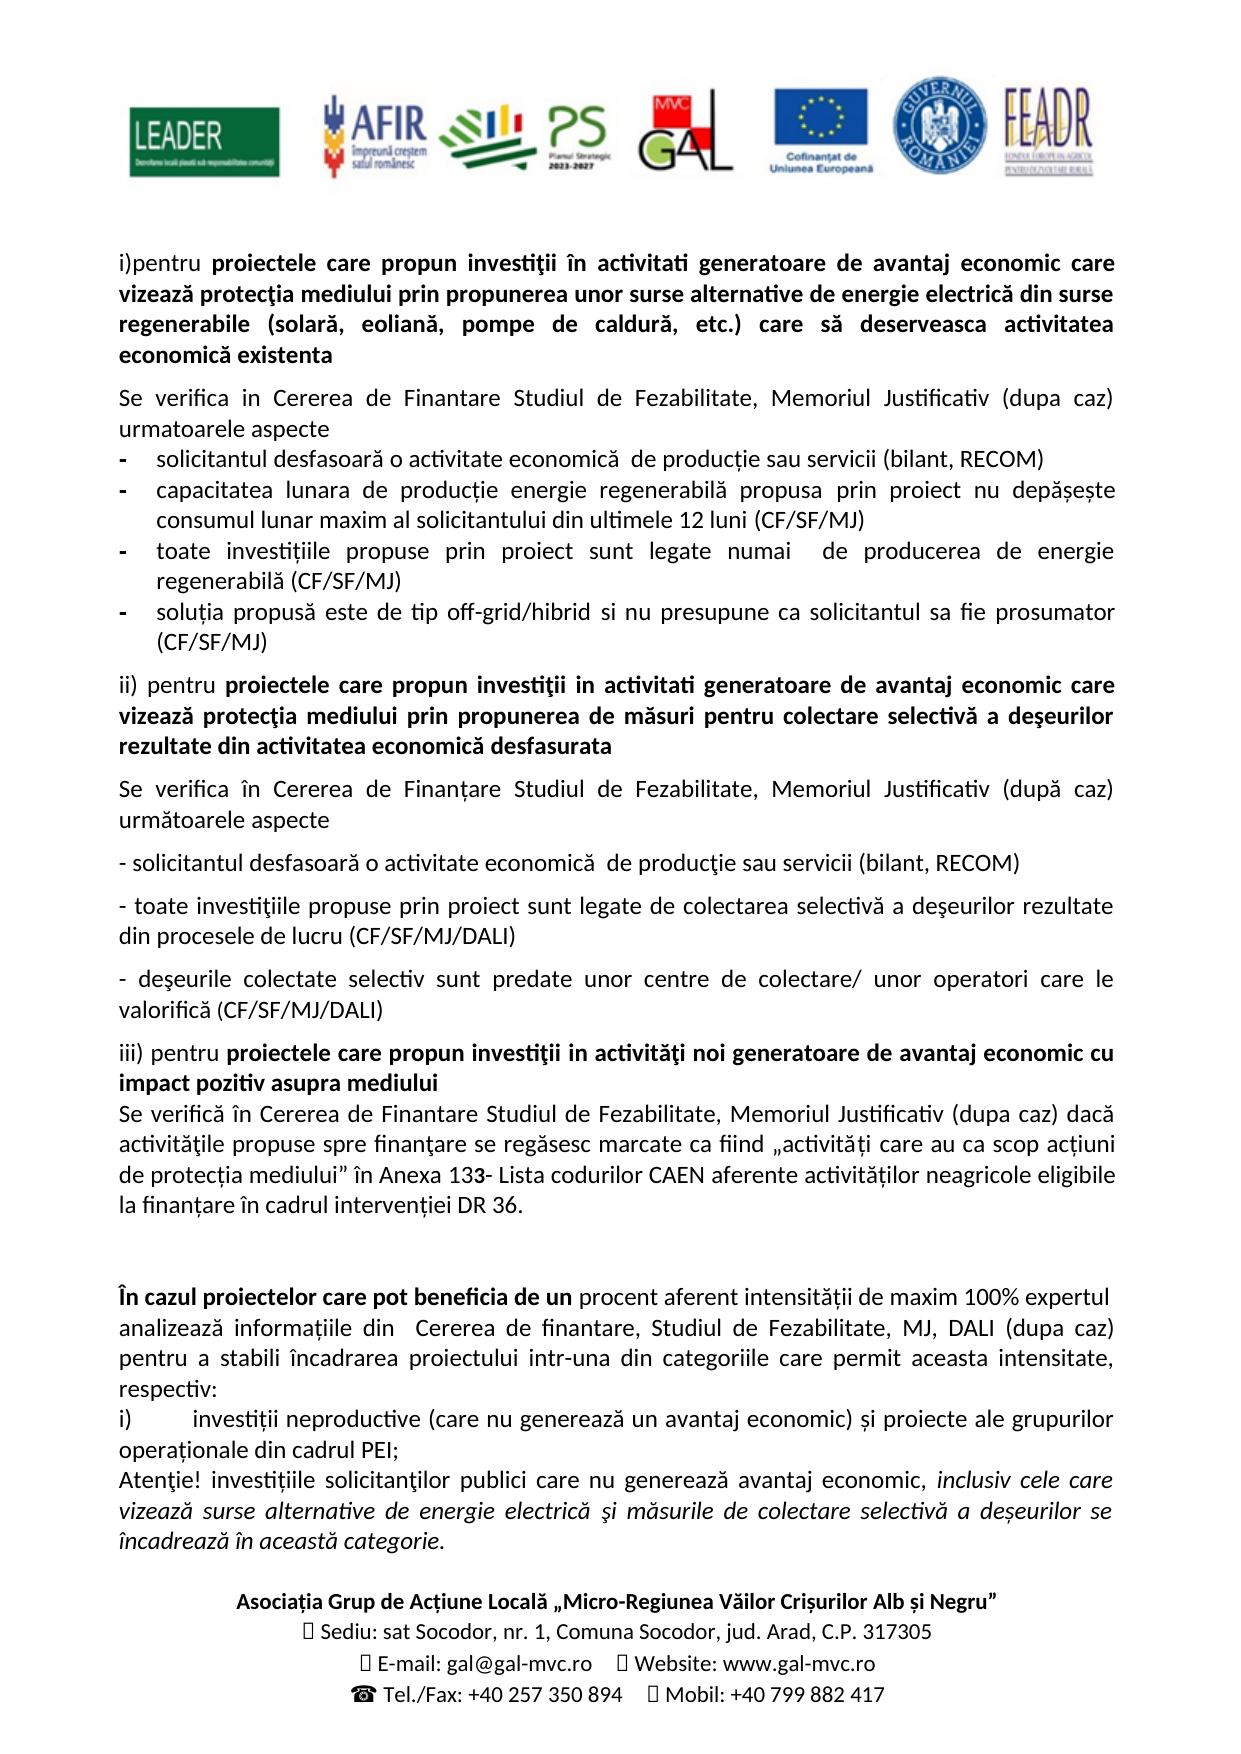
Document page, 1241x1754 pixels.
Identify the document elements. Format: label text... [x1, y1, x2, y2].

text Se verifică în Cererea de Finantare Studiul de Fezabilitate, Memoriul Justificativ (dupa caz) dacă activităţile propuse spre finanţare se regăsesc marcate ca fiind „activități care au ca scop acțiuni de protecția mediului” în Anexa 133- Lista codurilor CAEN aferente activităților neagricole eligibile la finanțare în cadrul intervenției DR 36. [119, 1098, 1116, 1220]
list capacitatea lunara de producţie energie regenerabilă propusa prin proiect nu depăşeşte consumul lunar maxim al solicitantului din ultimele 12 luni (CF/SF/MJ) [119, 474, 1116, 535]
text i)pentru proiectele care propun investiţii în activitati generatoare de avantaj economic care vizează protecţia mediului prin propunerea unor surse alternative de energie electrică din surse regenerabile (solară, eoliană, pompe de caldură, etc.) care să deserveasca activitatea economică existenta [119, 248, 1116, 370]
text ii) pentru proiectele care propun investiţii in activitati generatoare de avantaj economic care vizează protecţia mediului prin propunerea de măsuri pentru colectare selectivă a deşeurilor rezultate din activitatea economică desfasurata [119, 669, 1116, 761]
list solicitantul desfasoară o activitate economică de producţie sau servicii (bilant, RECOM) [119, 443, 1116, 474]
text analizează informațiile din Cererea de finantare, Studiul de Fezabilitate, MJ, DALI (dupa caz) pentru a stabili încadrarea proiectului intr-una din categoriile care permit aceasta intensitate, respectiv: [119, 1312, 1116, 1403]
text Atenţie! investițiile solicitanţilor publici care nu generează avantaj economic, inclusiv cele care vizează surse alternative de energie electrică şi măsurile de colectare selectivă a deșeurilor se încadrează în această categorie. [119, 1464, 1116, 1556]
text iii) pentru proiectele care propun investiţii in activităţi noi generatoare de avantaj economic cu impact pozitiv asupra mediului [119, 1037, 1116, 1098]
text Se verifica in Cererea de Finantare Studiul de Fezabilitate, Memoriul Justificativ (dupa caz) urmatoarele aspecte [119, 382, 1116, 443]
text i) investiții neproductive (care nu generează un avantaj economic) și proiecte ale grupurilor operaționale din cadrul PEI; [119, 1403, 1116, 1464]
picture [118, 60, 1116, 205]
text În cazul proiectelor care pot beneficia de un procent aferent intensității de maxim 100% expertul [119, 1281, 1116, 1312]
text - solicitantul desfasoară o activitate economică de producţie sau servicii (bilant, RECOM) [119, 847, 1116, 877]
text - deşeurile colectate selectiv sunt predate unor centre de colectare/ unor operatori care le valorifică (CF/SF/MJ/DALI) [119, 963, 1116, 1024]
text - toate investiţiile propuse prin proiect sunt legate de colectarea selectivă a deşeurilor rezultate din procesele de lucru (CF/SF/MJ/DALI) [119, 890, 1116, 951]
text Se verifica în Cererea de Finanțare Studiul de Fezabilitate, Memoriul Justificativ (după caz) următoarele aspecte [119, 773, 1116, 834]
list soluţia propusă este de tip off-grid/hibrid si nu presupune ca solicitantul sa fie prosumator (CF/SF/MJ) [119, 596, 1116, 657]
list toate investiţiile propuse prin proiect sunt legate numai de producerea de energie regenerabilă (CF/SF/MJ) [119, 535, 1116, 596]
